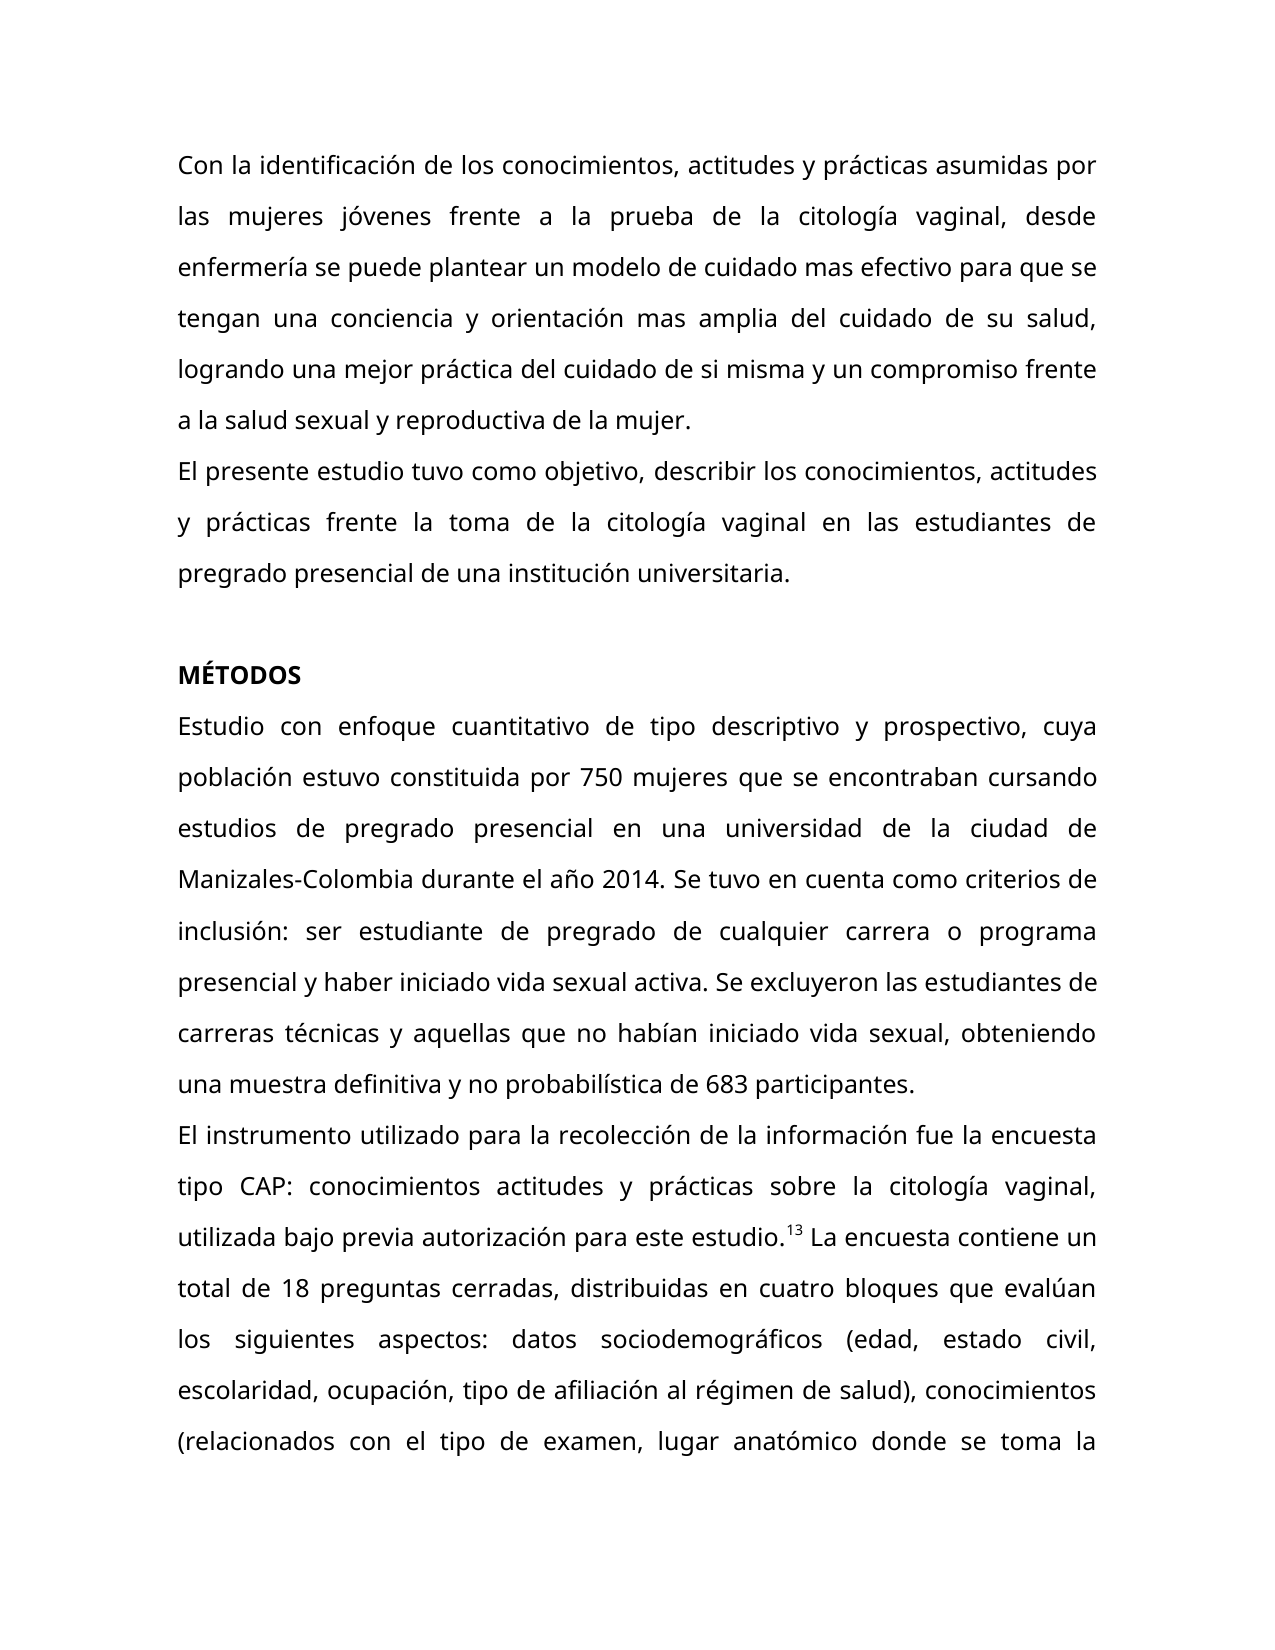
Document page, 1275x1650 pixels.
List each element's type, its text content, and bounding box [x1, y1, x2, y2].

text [177, 1117, 1098, 1458]
text MÉTODOS [177, 658, 1098, 692]
text Estudio con enfoque cuantitativo de tipo descriptivo y prospectivo, cuya población estuvo constituida por 750 mujeres que se encontraban cursando estudios de pregrado presencial en una universidad de la ciudad de Manizales-Colombia durante el año 2014. Se tuvo en cuenta como criterios de inclusión: ser estudiante de pregrado de cualquier carrera o programa presencial y haber iniciado vida sexual activa. Se excluyeron las estudiantes de carreras técnicas y aquellas que no habían iniciado vida sexual, obteniendo una muestra definitiva y no probabilística de 683 participantes. [177, 709, 1098, 1100]
text El presente estudio tuvo como objetivo, describir los conocimientos, actitudes y prácticas frente la toma de la citología vaginal en las estudiantes de pregrado presencial de una institución universitaria. [177, 454, 1098, 590]
text Con la identificación de los conocimientos, actitudes y prácticas asumidas por las mujeres jóvenes frente a la prueba de la citología vaginal, desde enfermería se puede plantear un modelo de cuidado mas efectivo para que se tengan una conciencia y orientación mas amplia del cuidado de su salud, logrando una mejor práctica del cuidado de si misma y un compromiso frente a la salud sexual y reproductiva de la mujer. [177, 148, 1098, 437]
